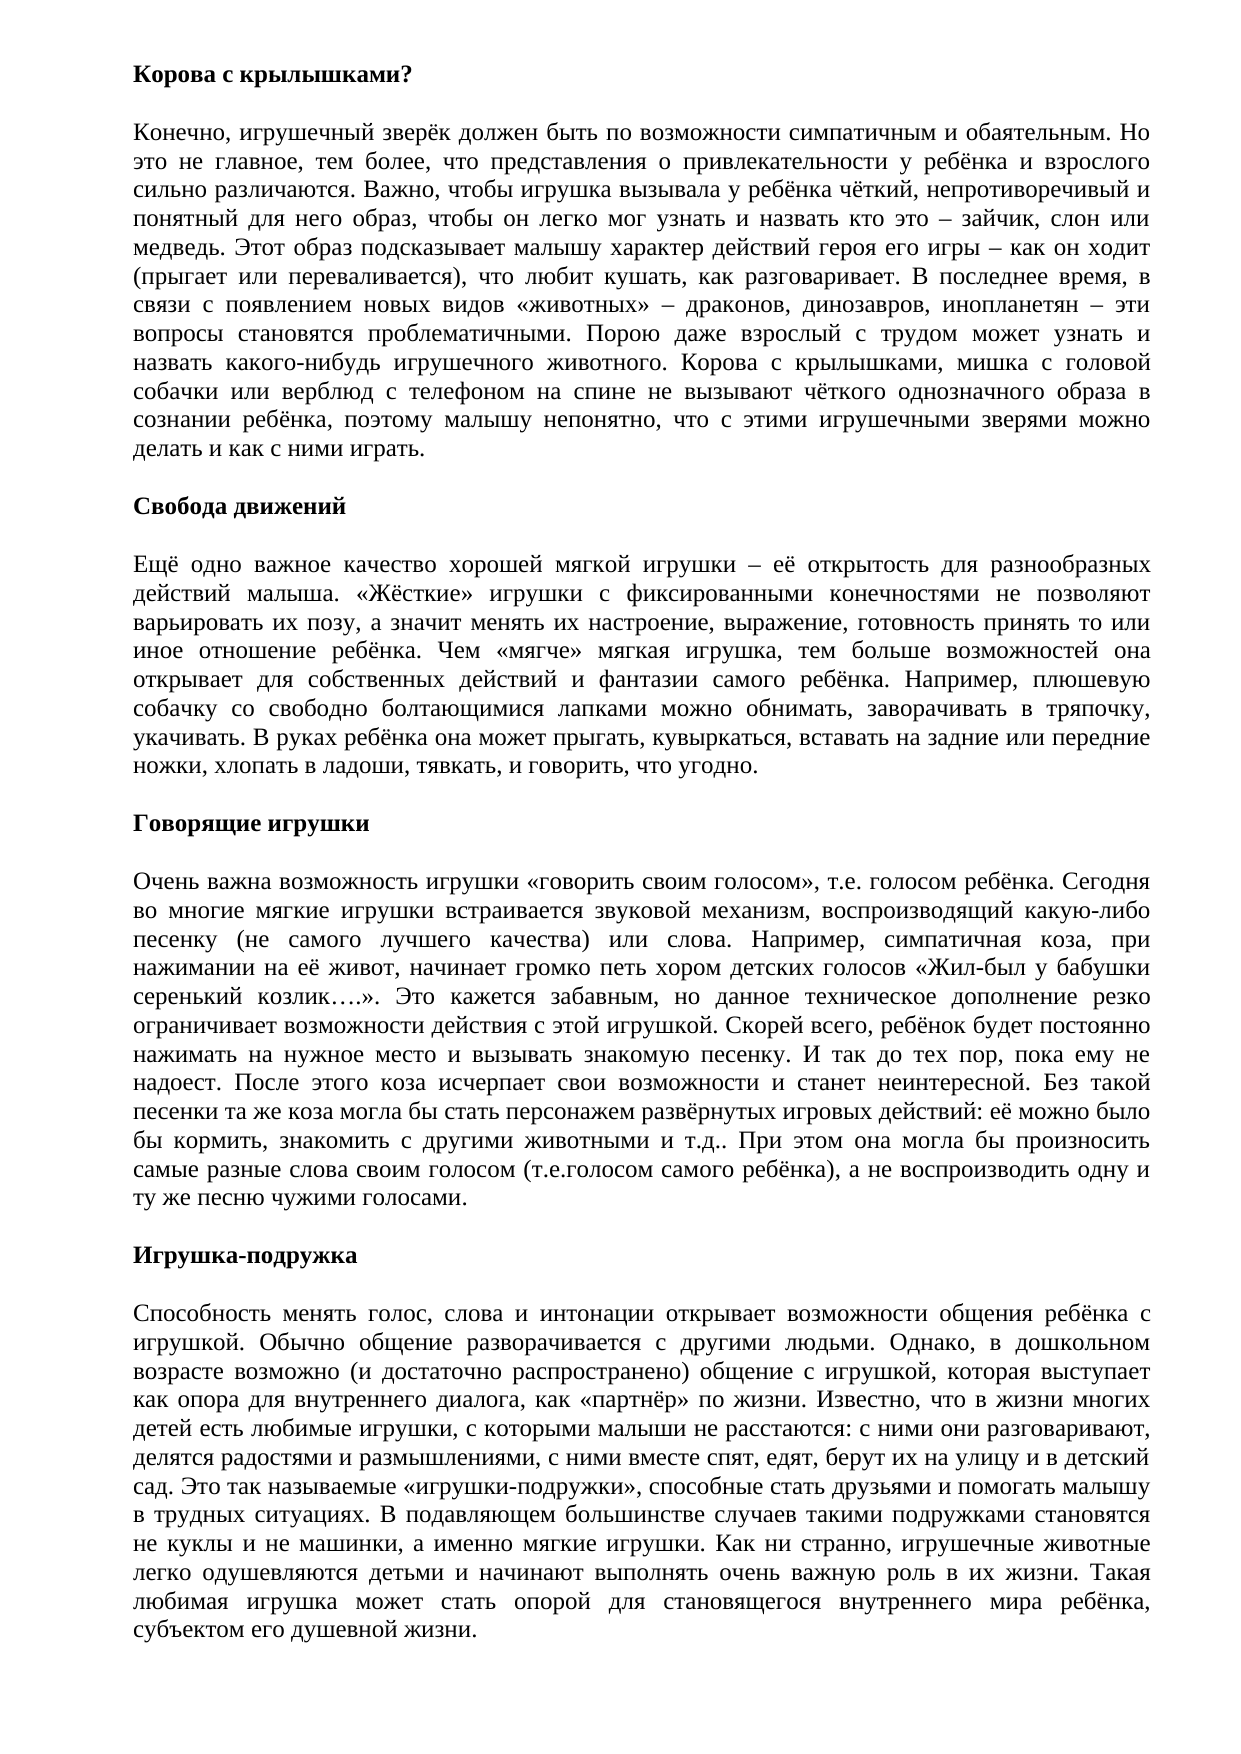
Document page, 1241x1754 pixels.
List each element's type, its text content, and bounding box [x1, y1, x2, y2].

text Свобода движений [133, 491, 1152, 520]
text Способность менять голос, слова и интонации открывает возможности общения ребёнка с игрушкой. Обычно общение разворачивается с другими людьми. Однако, в дошкольном возрасте возможно (и достаточно распространено) общение с игрушкой, которая выступает как опора для внутреннего диалога, как «партнёр» по жизни. Известно, что в жизни многих детей есть любимые игрушки, с которыми малыши не расстаются: с ними они разговаривают, делятся радостями и размышлениями, с ними вместе спят, едят, берут их на улицу и в детский сад. Это так называемые «игрушки-подружки», способные стать друзьями и помогать малышу в трудных ситуациях. В подавляющем большинстве случаев такими подружками становятся не куклы и не машинки, а именно мягкие игрушки. Как ни странно, игрушечные животные легко одушевляются детьми и начинают выполнять очень важную роль в их жизни. Такая любимая игрушка может стать опорой для становящегося внутреннего мира ребёнка, субъектом его душевной жизни. [133, 1298, 1152, 1643]
text Корова с крылышками? [133, 59, 1152, 88]
text Игрушка-подружка [133, 1240, 1152, 1269]
text Очень важна возможность игрушки «говорить своим голосом», т.е. голосом ребёнка. Сегодня во многие мягкие игрушки встраивается звуковой механизм, воспроизводящий какую-либо песенку (не самого лучшего качества) или слова. Например, симпатичная коза, при нажимании на её живот, начинает громко петь хором детских голосов «Жил-был у бабушки серенький козлик….». Это кажется забавным, но данное техническое дополнение резко ограничивает возможности действия с этой игрушкой. Скорей всего, ребёнок будет постоянно нажимать на нужное место и вызывать знакомую песенку. И так до тех пор, пока ему не надоест. После этого коза исчерпает свои возможности и станет неинтересной. Без такой песенки та же коза могла бы стать персонажем развёрнутых игровых действий: её можно было бы кормить, знакомить с другими животными и т.д.. При этом она могла бы произносить самые разные слова своим голосом (т.е.голосом самого ребёнка), а не воспроизводить одну и ту же песню чужими голосами. [133, 866, 1152, 1211]
text Ещё одно важное качество хорошей мягкой игрушки – её открытость для разнообразных действий малыша. «Жёсткие» игрушки с фиксированными конечностями не позволяют варьировать их позу, а значит менять их настроение, выражение, готовность принять то или иное отношение ребёнка. Чем «мягче» мягкая игрушка, тем больше возможностей она открывает для собственных действий и фантазии самого ребёнка. Например, плюшевую собачку со свободно болтающимися лапками можно обнимать, заворачивать в тряпочку, укачивать. В руках ребёнка она может прыгать, кувыркаться, вставать на задние или передние ножки, хлопать в ладоши, тявкать, и говорить, что угодно. [133, 549, 1152, 779]
text Говорящие игрушки [133, 808, 1152, 837]
text Конечно, игрушечный зверёк должен быть по возможности симпатичным и обаятельным. Но это не главное, тем более, что представления о привлекательности у ребёнка и взрослого сильно различаются. Важно, чтобы игрушка вызывала у ребёнка чёткий, непротиворечивый и понятный для него образ, чтобы он легко мог узнать и назвать кто это – зайчик, слон или медведь. Этот образ подсказывает малышу характер действий героя его игры – как он ходит (прыгает или переваливается), что любит кушать, как разговаривает. В последнее время, в связи с появлением новых видов «животных» – драконов, динозавров, инопланетян – эти вопросы становятся проблематичными. Порою даже взрослый с трудом может узнать и назвать какого-нибудь игрушечного животного. Корова с крылышками, мишка с головой собачки или верблюд с телефоном на спине не вызывают чёткого однозначного образа в сознании ребёнка, поэтому малышу непонятно, что с этими игрушечными зверями можно делать и как с ними играть. [133, 117, 1152, 462]
